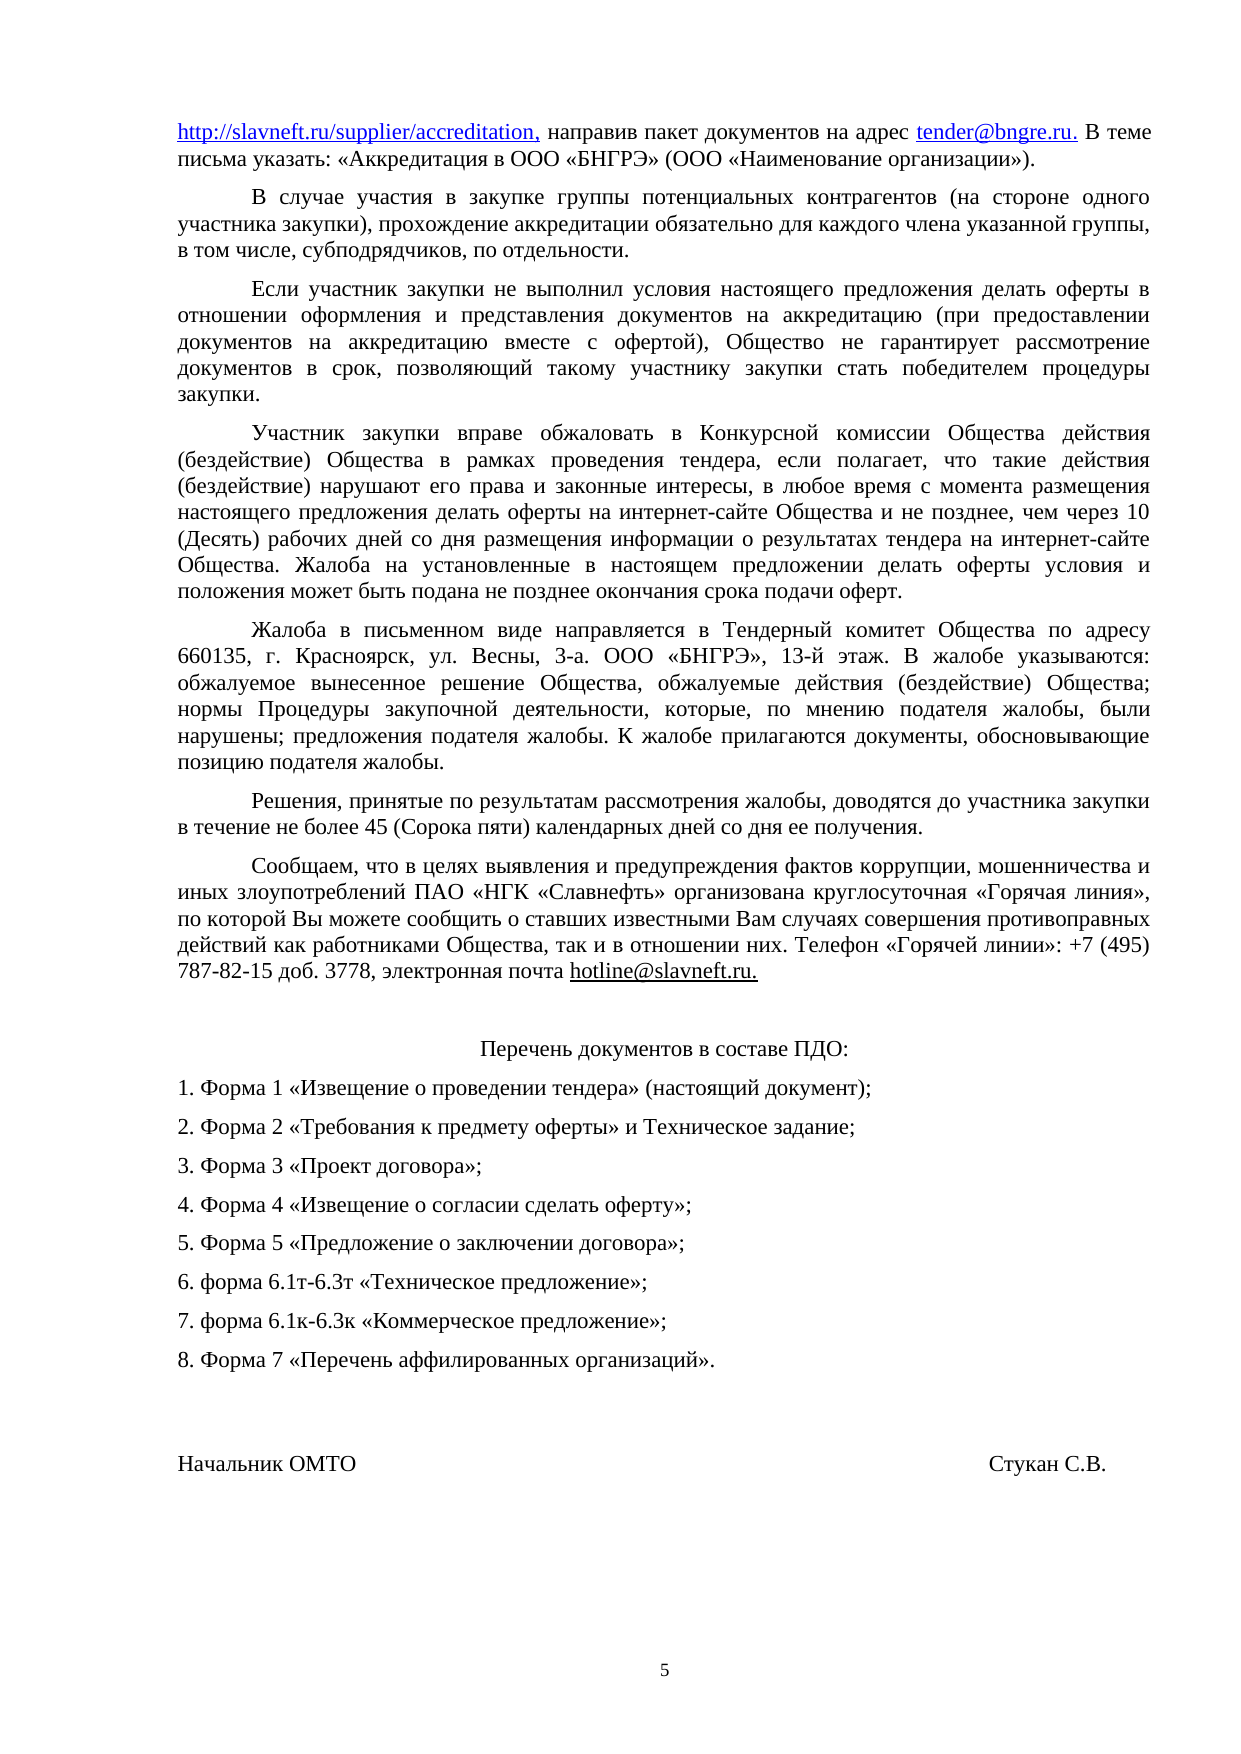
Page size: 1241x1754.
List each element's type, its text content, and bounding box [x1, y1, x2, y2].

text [177, 118, 1152, 171]
text 3. Форма 3 «Проект договора»; [177, 1152, 1152, 1178]
text 1. Форма 1 «Извещение о проведении тендера» (настоящий документ); [177, 1074, 1152, 1100]
text Если участник закупки не выполнил условия настоящего предложения делать оферты в отношении оформления и представления документов на аккредитацию (при предоставлении документов на аккредитацию вместе с офертой), Общество не гарантирует рассмотрение документов в срок, позволяющий такому участнику закупки стать победителем процедуры закупки. [177, 275, 1152, 407]
text 6. форма 6.1т-6.3т «Техническое предложение»; [177, 1268, 1152, 1295]
text Участник закупки вправе обжаловать в Конкурсной комиссии Общества действия (бездействие) Общества в рамках проведения тендера, если полагает, что такие действия (бездействие) нарушают его права и законные интересы, в любое время с момента размещения настоящего предложения делать оферты на интернет-сайте Общества и не позднее, чем через 10 (Десять) рабочих дней со дня размещения информации о результатах тендера на интернет-сайте Общества. Жалоба на установленные в настоящем предложении делать оферты условия и положения может быть подана не позднее окончания срока подачи оферт. [177, 419, 1152, 604]
text 8. Форма 7 «Перечень аффилированных организаций». [177, 1346, 1152, 1372]
text В случае участия в закупке группы потенциальных контрагентов (на стороне одного участника закупки), прохождение аккредитации обязательно для каждого члена указанной группы, в том числе, субподрядчиков, по отдельности. [177, 183, 1152, 262]
text Сообщаем, что в целях выявления и предупреждения фактов коррупции, мошенничества и иных злоупотреблений ПАО «НГК «Славнефть» организована круглосуточная «Горячая линия», по которой Вы можете сообщить о ставших известными Вам случаях совершения противоправных действий как работниками Общества, так и в отношении них. Телефон «Горячей линии»: +7 (495) 787-82-15 доб. 3778, электронная почта hotline@slavneft.ru. [177, 852, 1152, 984]
text Жалоба в письменном виде направляется в Тендерный комитет Общества по адресу 660135, г. Красноярск, ул. Весны, 3-а. ООО «БНГРЭ», 13-й этаж. В жалобе указываются: обжалуемое вынесенное решение Общества, обжалуемые действия (бездействие) Общества; нормы Процедуры закупочной деятельности, которые, по мнению подателя жалобы, были нарушены; предложения подателя жалобы. К жалобе прилагаются документы, обосновывающие позицию подателя жалобы. [177, 616, 1152, 774]
text 4. Форма 4 «Извещение о согласии сделать оферту»; [177, 1191, 1152, 1217]
text Начальник ОМТО Стукан С.В. [177, 1450, 1152, 1476]
text Перечень документов в составе ПДО: [177, 1035, 1152, 1062]
text 2. Форма 2 «Требования к предмету оферты» и Техническое задание; [177, 1113, 1152, 1139]
text 7. форма 6.1к-6.3к «Коммерческое предложение»; [177, 1307, 1152, 1333]
text 5. Форма 5 «Предложение о заключении договора»; [177, 1229, 1152, 1256]
text Решения, принятые по результатам рассмотрения жалобы, доводятся до участника закупки в течение не более 45 (Сорока пяти) календарных дней со дня ее получения. [177, 787, 1152, 839]
